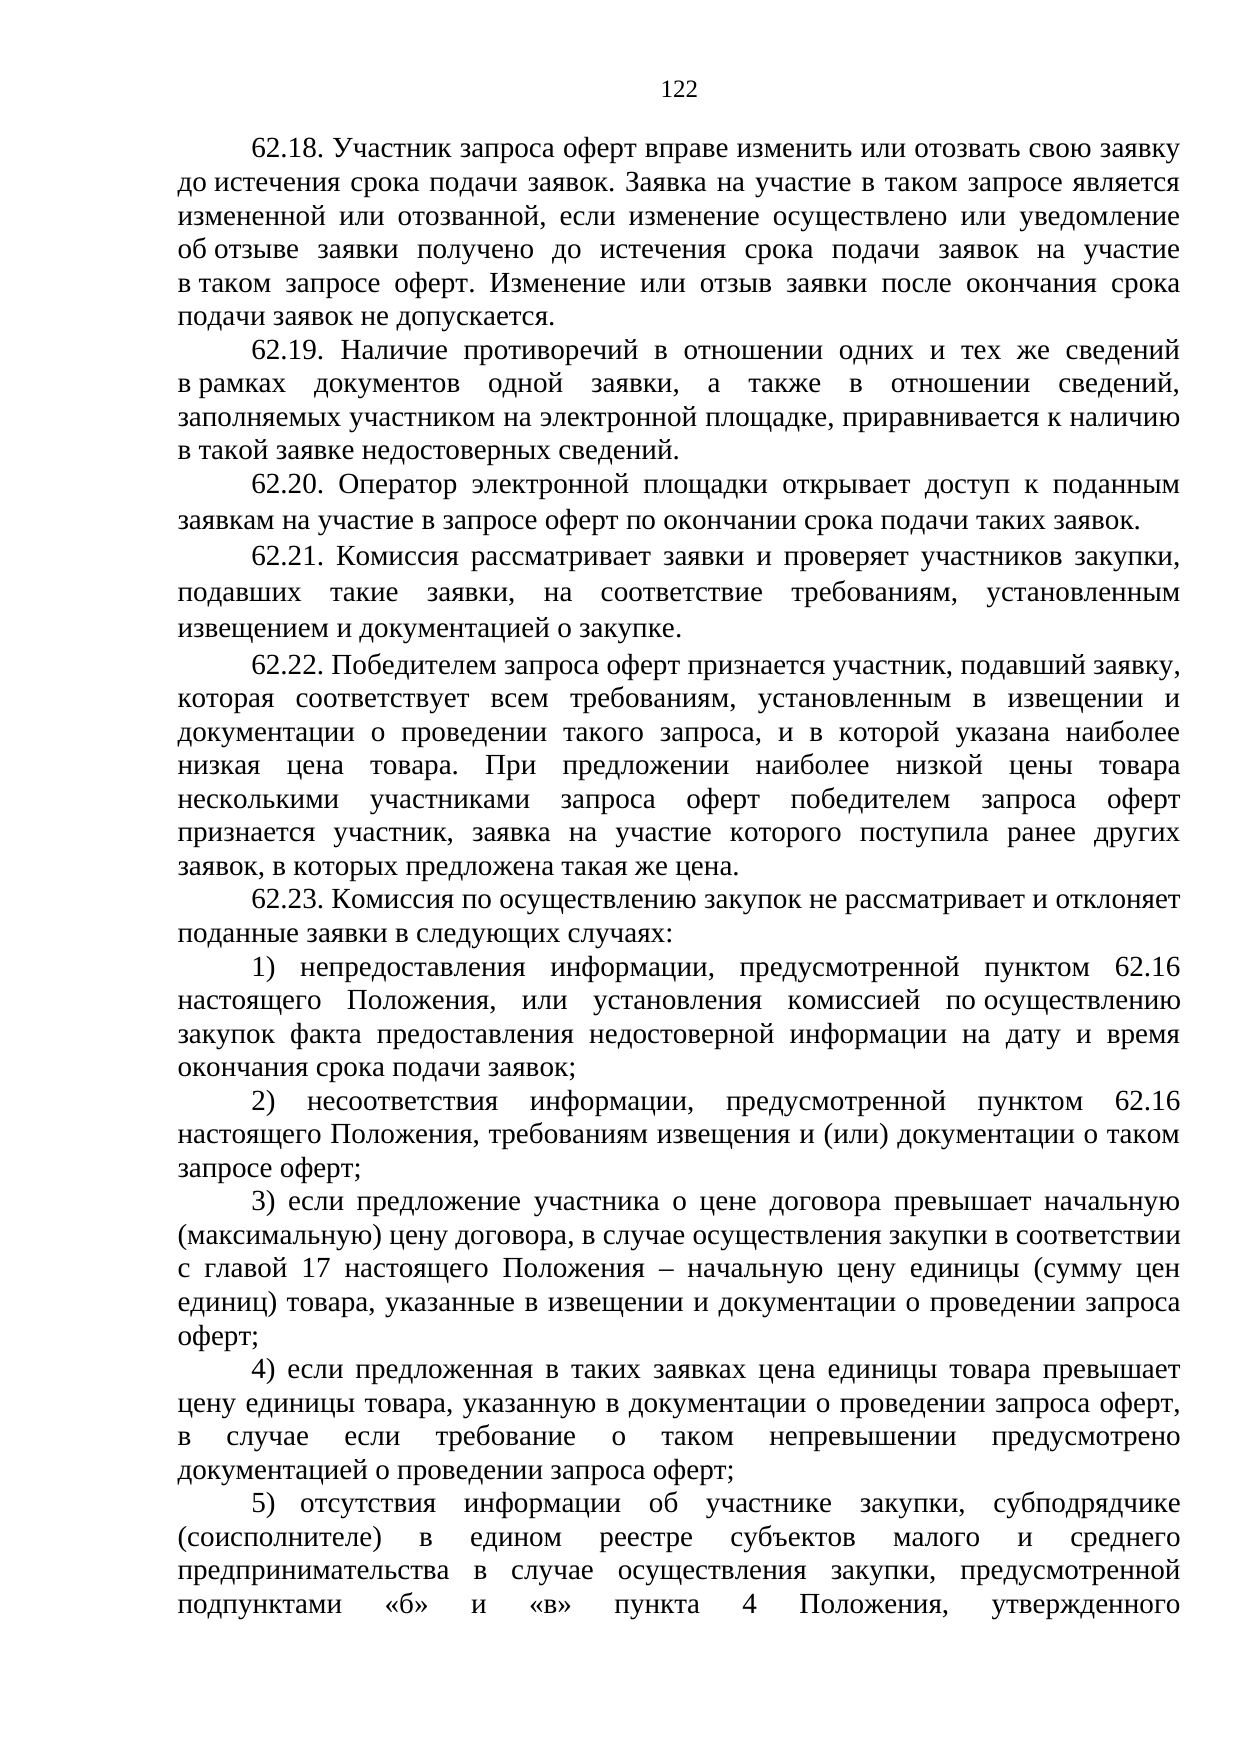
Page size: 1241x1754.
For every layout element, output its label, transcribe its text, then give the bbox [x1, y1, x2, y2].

text 2) несоответствия информации, предусмотренной пунктом 62.16 настоящего Положения, требованиям извещения и (или) документации о таком запросе оферт; [177, 1083, 1181, 1183]
text 62.23. Комиссия по осуществлению закупок не рассматривает и отклоняет поданные заявки в следующих случаях: [177, 882, 1181, 949]
text 62.20. Оператор электронной площадки открывает доступ к поданным заявкам на участие в запросе оферт по окончании срока подачи таких заявок. [177, 466, 1181, 536]
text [177, 1485, 1181, 1619]
text 62.21. Комиссия рассматривает заявки и проверяет участников закупки, подавших такие заявки, на соответствие требованиям, установленным извещением и документацией о закупке. [177, 538, 1181, 644]
text 4) если предложенная в таких заявках цена единицы товара превышает цену единицы товара, указанную в документации о проведении запроса оферт, в случае если требование о таком непревышении предусмотрено документацией о проведении запроса оферт; [177, 1351, 1181, 1485]
text 62.22. Победителем запроса оферт признается участник, подавший заявку, которая соответствует всем требованиям, установленным в извещении и документации о проведении такого запроса, и в которой указана наиболее низкая цена товара. При предложении наиболее низкой цены товара несколькими участниками запроса оферт победителем запроса оферт признается участник, заявка на участие которого поступила ранее других заявок, в которых предложена такая же цена. [177, 647, 1181, 882]
text 62.18. Участник запроса оферт вправе изменить или отозвать свою заявку до истечения срока подачи заявок. Заявка на участие в таком запросе является измененной или отозванной, если изменение осуществлено или уведомление об отзыве заявки получено до истечения срока подачи заявок на участие в таком запросе оферт. Изменение или отзыв заявки после окончания срока подачи заявок не допускается. [177, 131, 1181, 332]
text 3) если предложение участника о цене договора превышает начальную (максимальную) цену договора, в случае осуществления закупки в соответствии с главой 17 настоящего Положения – начальную цену единицы (сумму цен единиц) товара, указанные в извещении и документации о проведении запроса оферт; [177, 1183, 1181, 1351]
text 62.19. Наличие противоречий в отношении одних и тех же сведений в рамках документов одной заявки, а также в отношении сведений, заполняемых участником на электронной площадке, приравнивается к наличию в такой заявке недостоверных сведений. [177, 332, 1181, 466]
text 1) непредоставления информации, предусмотренной пунктом 62.16 настоящего Положения, или установления комиссией по осуществлению закупок факта предоставления недостоверной информации на дату и время окончания срока подачи заявок; [177, 949, 1181, 1083]
